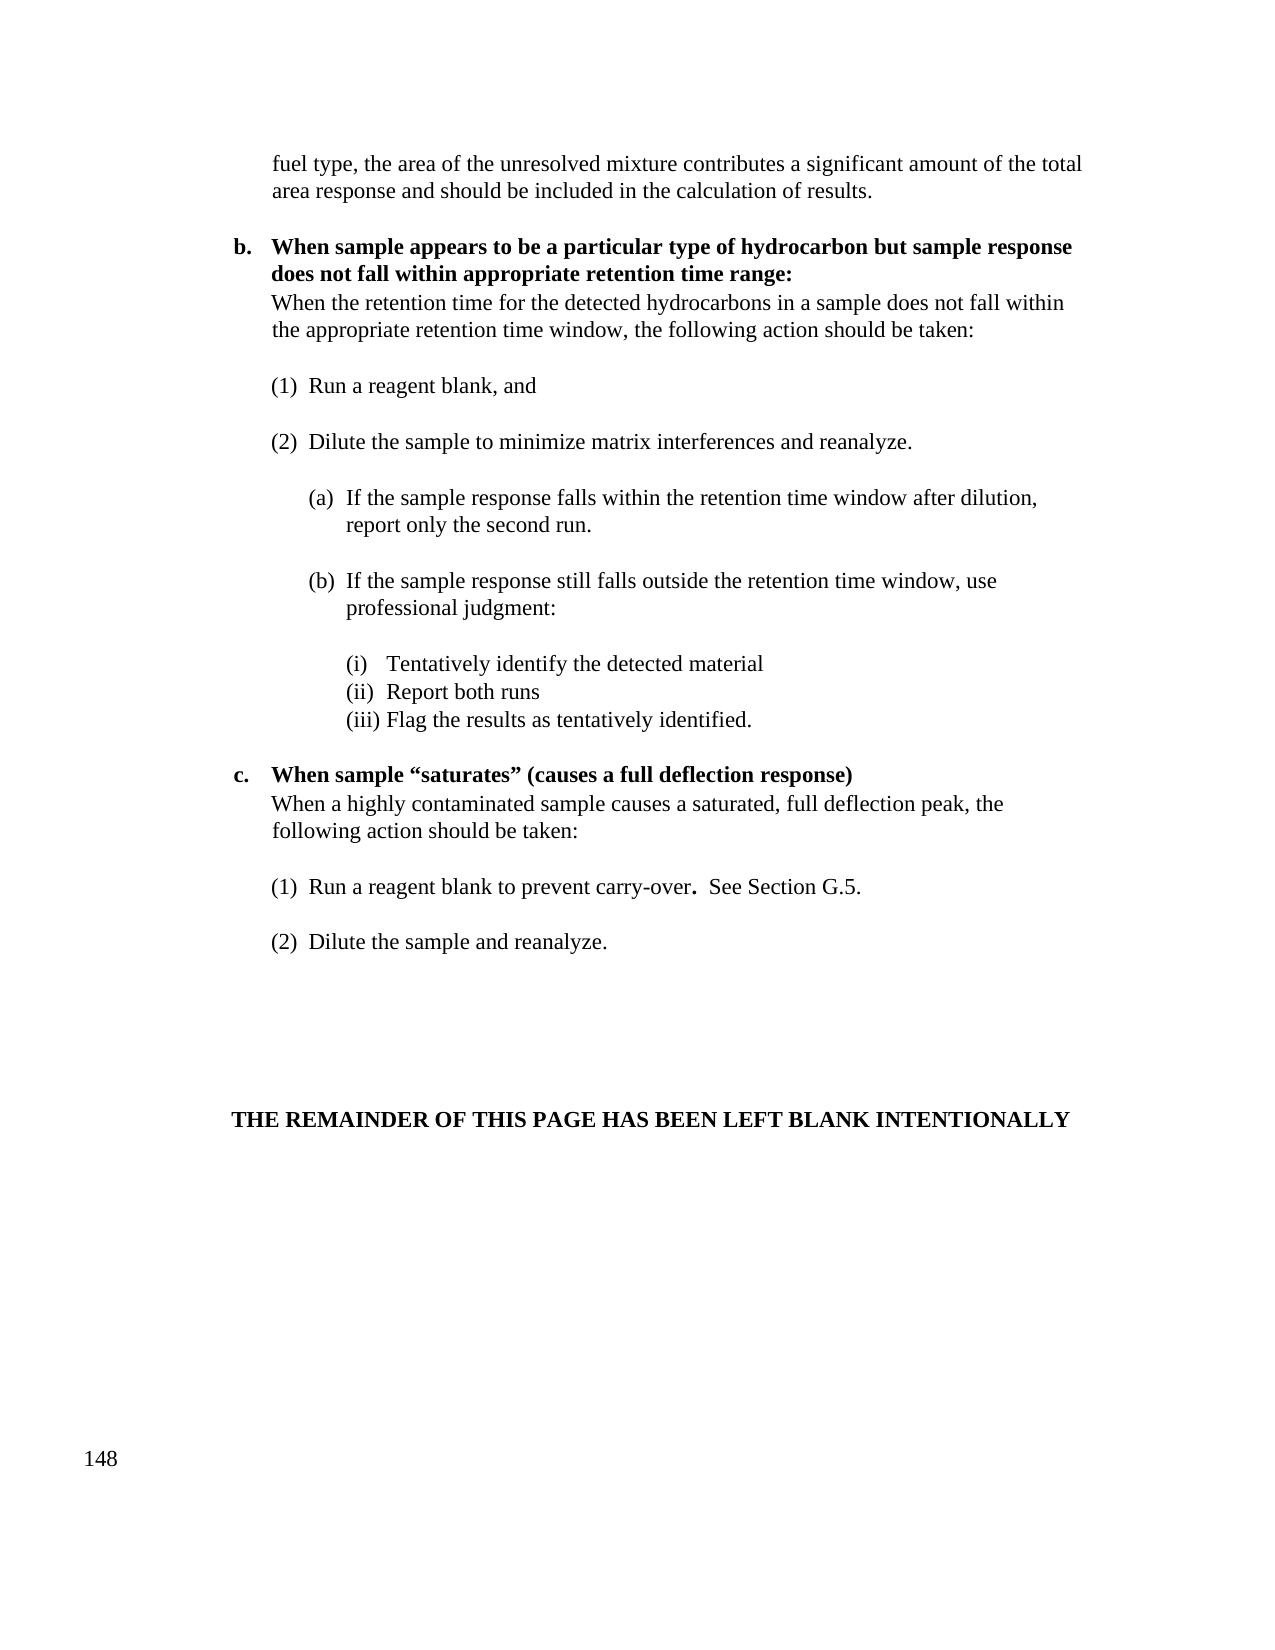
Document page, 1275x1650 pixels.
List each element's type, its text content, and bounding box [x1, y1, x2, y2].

list Dilute the sample and reanalyze. [271, 928, 1098, 954]
list Dilute the sample to minimize matrix interferences and reanalyze. [271, 428, 1098, 454]
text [271, 150, 1092, 203]
list If the sample response falls within the retention time window after dilution, report only the second run. [308, 484, 1098, 538]
list If the sample response still falls outside the retention time window, use professional judgment: [308, 567, 1098, 621]
list Tentatively identify the detected material [346, 650, 1098, 677]
list Run a reagent blank to prevent carry-over. See Section G.5. [271, 873, 1098, 899]
text When a highly contaminated sample causes a saturated, full deflection peak, the following action should be taken: [271, 789, 1098, 843]
subtitle THE REMAINDER OF THIS PAGE HAS BEEN LEFT BLANK INTENTIONALLY [196, 1106, 1106, 1133]
text When the retention time for the detected hydrocarbons in a sample does not fall within the appropriate retention time window, the following action should be taken: [271, 289, 1098, 342]
list Flag the results as tentatively identified. [346, 706, 1098, 732]
list When sample “saturates” (causes a full deflection response) [233, 761, 1106, 787]
list When sample appears to be a particular type of hydrocarbon but sample response does not fall within appropriate retention time range: [233, 233, 1106, 287]
list Report both runs [346, 678, 1098, 704]
list Run a reagent blank, and [271, 372, 1098, 398]
